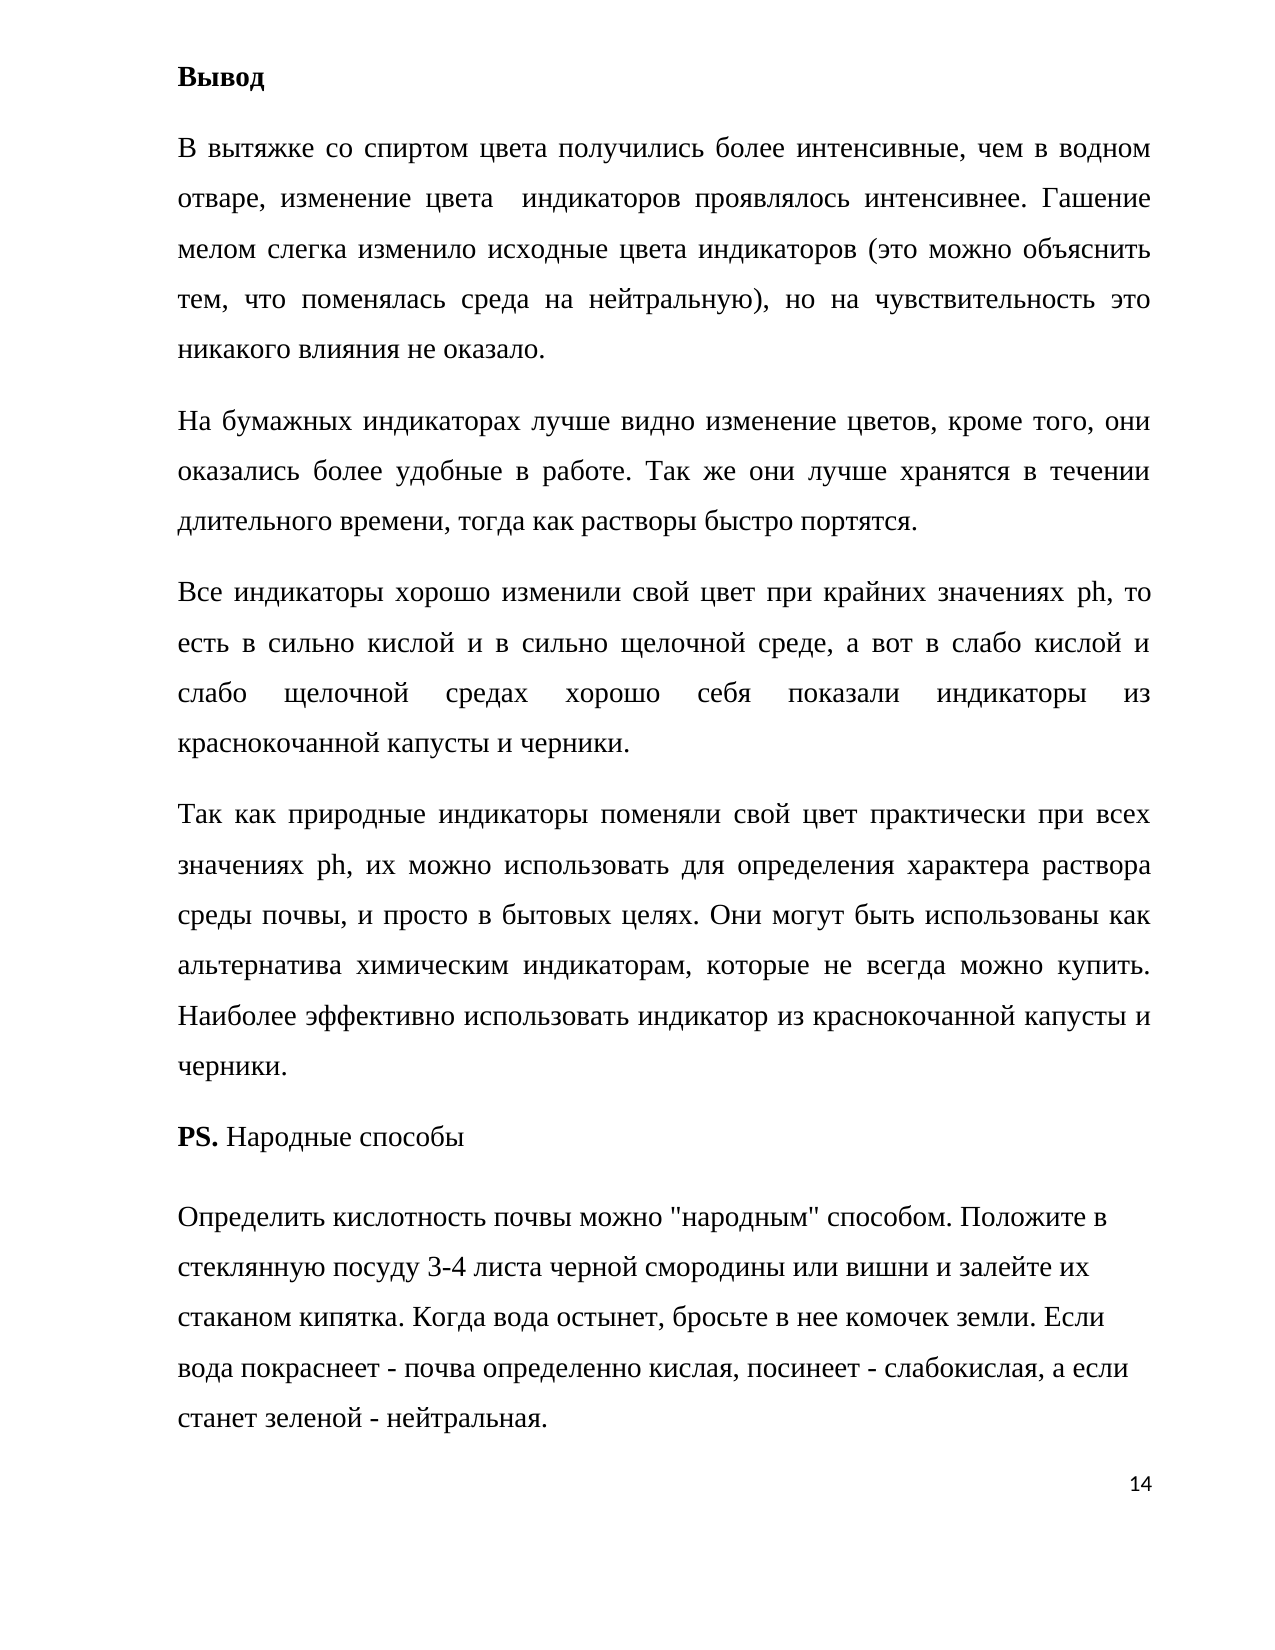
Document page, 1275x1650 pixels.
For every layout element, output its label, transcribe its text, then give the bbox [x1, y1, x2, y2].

text Вывод [177, 59, 1152, 93]
text Все индикаторы хорошо изменили свой цвет при крайних значениях ph, то есть в сильно кислой и в сильно щелочной среде, а вот в слабо кислой и слабо щелочной средах хорошо себя показали индикаторы из краснокочанной капусты и черники. [177, 574, 1152, 759]
text Определить кислотность почвы можно "народным" способом. Положите в стеклянную посуду 3-4 листа черной смородины или вишни и залейте их стаканом кипятка. Когда вода остынет, бросьте в нее комочек земли. Если вода покраснеет - почва определенно кислая, посинеет - слабокислая, а если станет зеленой - нейтральная. [177, 1199, 1152, 1433]
text В вытяжке со спиртом цвета получились более интенсивные, чем в водном отваре, изменение цвета индикаторов проявлялось интенсивнее. Гашение мелом слегка изменило исходные цвета индикаторов (это можно объяснить тем, что поменялась среда на нейтральную), но на чувствительность это никакого влияния не оказало. [177, 130, 1152, 365]
text PS. Народные способы [177, 1119, 1152, 1153]
text Так как природные индикаторы поменяли свой цвет практически при всех значениях ph, их можно использовать для определения характера раствора среды почвы, и просто в бытовых целях. Они могут быть использованы как альтернатива химическим индикаторам, которые не всегда можно купить. Наиболее эффективно использовать индикатор из краснокочанной капусты и черники. [177, 797, 1152, 1082]
text На бумажных индикаторах лучше видно изменение цветов, кроме того, они оказались более удобные в работе. Так же они лучше хранятся в течении длительного времени, тогда как растворы быстро портятся. [177, 403, 1152, 537]
